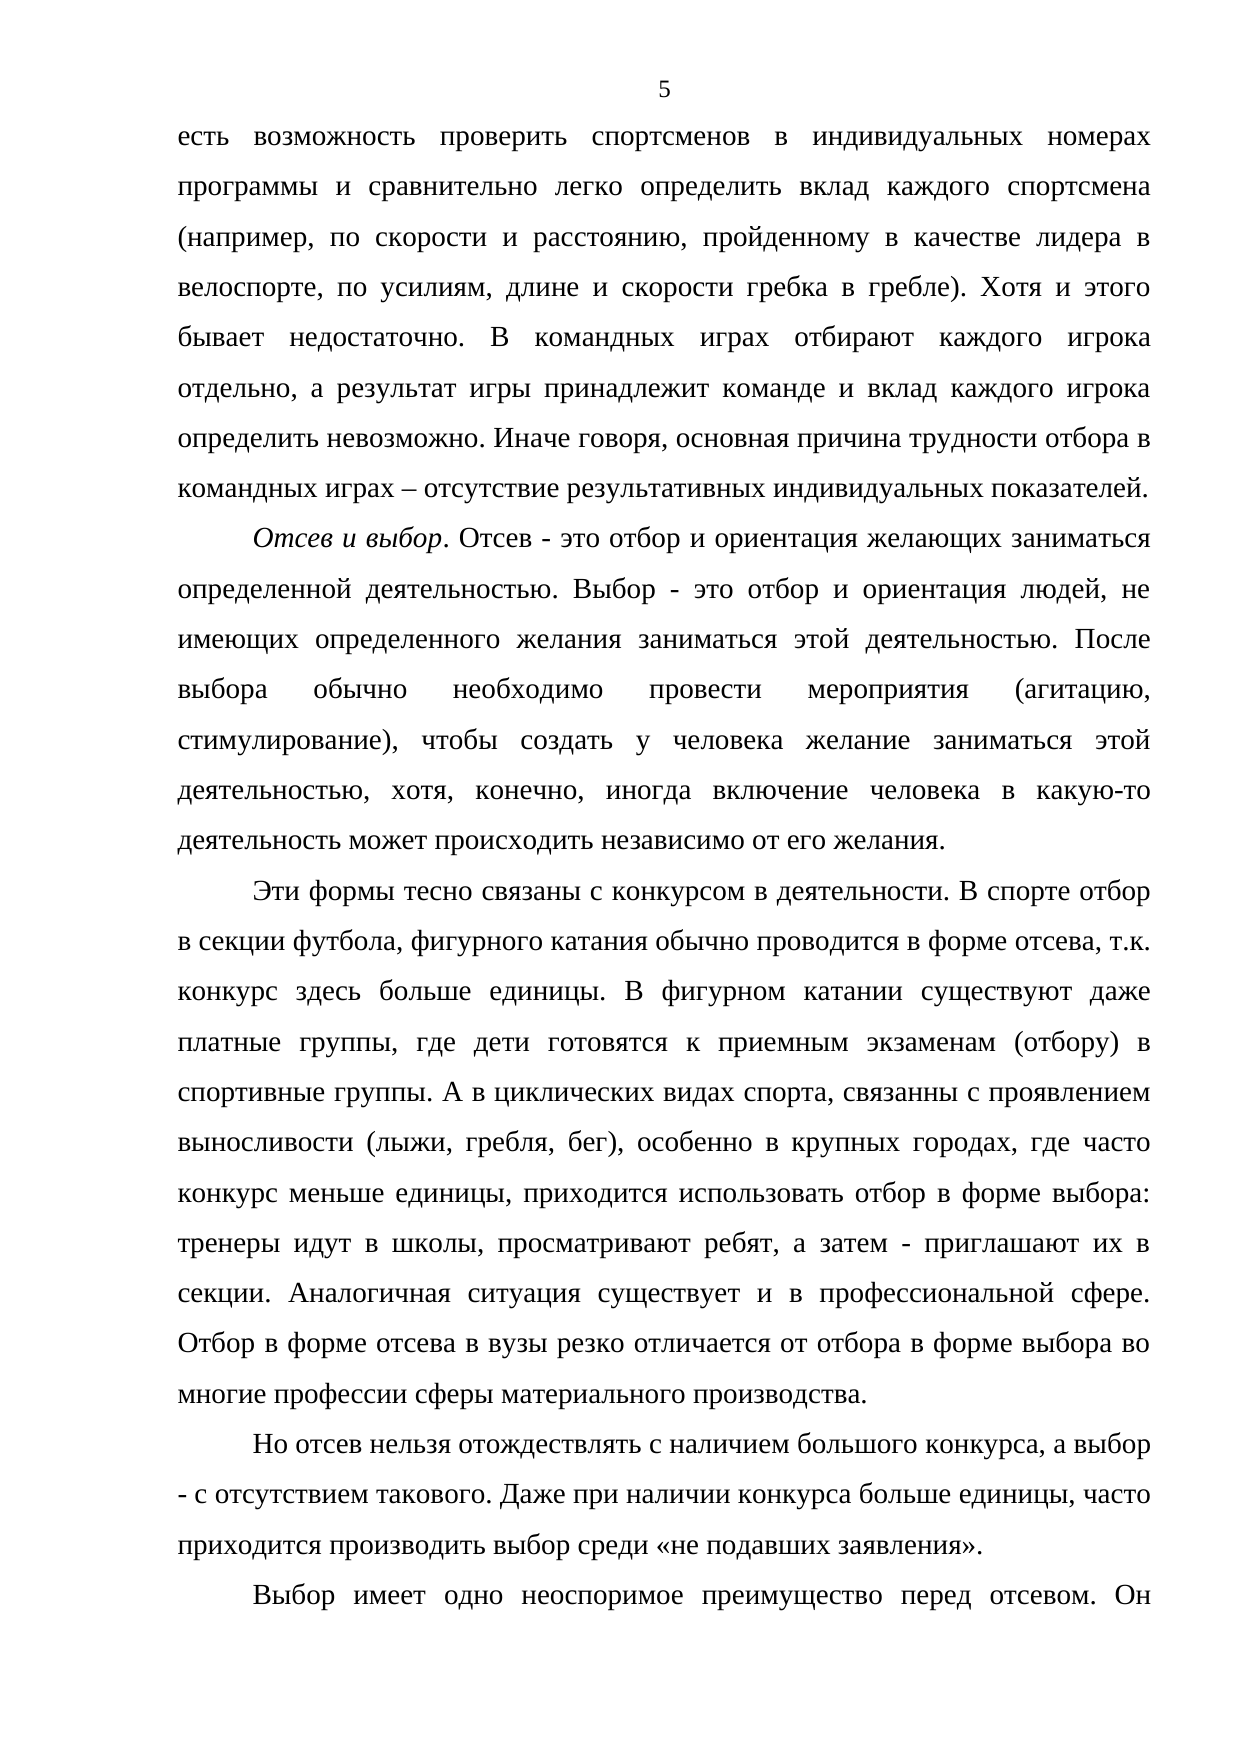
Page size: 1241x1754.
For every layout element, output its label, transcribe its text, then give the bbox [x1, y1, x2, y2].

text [177, 1577, 1152, 1611]
text Отсев и выбор. Отсев - это отбор и ориентация желающих заниматься определенной деятельностью. Выбор - это отбор и ориентация людей, не имеющих определенного желания заниматься этой деятельностью. После выбора обычно необходимо провести мероприятия (агитацию, стимулирование), чтобы создать у человека желание заниматься этой деятельностью, хотя, конечно, иногда включение человека в какую-то деятельность может происходить независимо от его желания. [177, 521, 1152, 856]
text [177, 118, 1152, 504]
text Эти формы тесно связаны с конкурсом в деятельности. В спорте отбор в секции футбола, фигурного катания обычно проводится в форме отсева, т.к. конкурс здесь больше единицы. В фигурном катании существуют даже платные группы, где дети готовятся к приемным экзаменам (отбору) в спортивные группы. А в циклических видах спорта, связанны с проявлением выносливости (лыжи, гребля, бег), особенно в крупных городах, где часто конкурс меньше единицы, приходится использовать отбор в форме выбора: тренеры идут в школы, просматривают ребят, а затем - приглашают их в секции. Аналогичная ситуация существует и в профессиональной сфере. Отбор в форме отсева в вузы резко отличается от отбора в форме выбора во многие профессии сферы материального производства. [177, 873, 1152, 1409]
text Но отсев нельзя отождествлять с наличием большого конкурса, а выбор - с отсутствием такового. Даже при наличии конкурса больше единицы, часто приходится производить выбор среди «не подавших заявления». [177, 1426, 1152, 1560]
